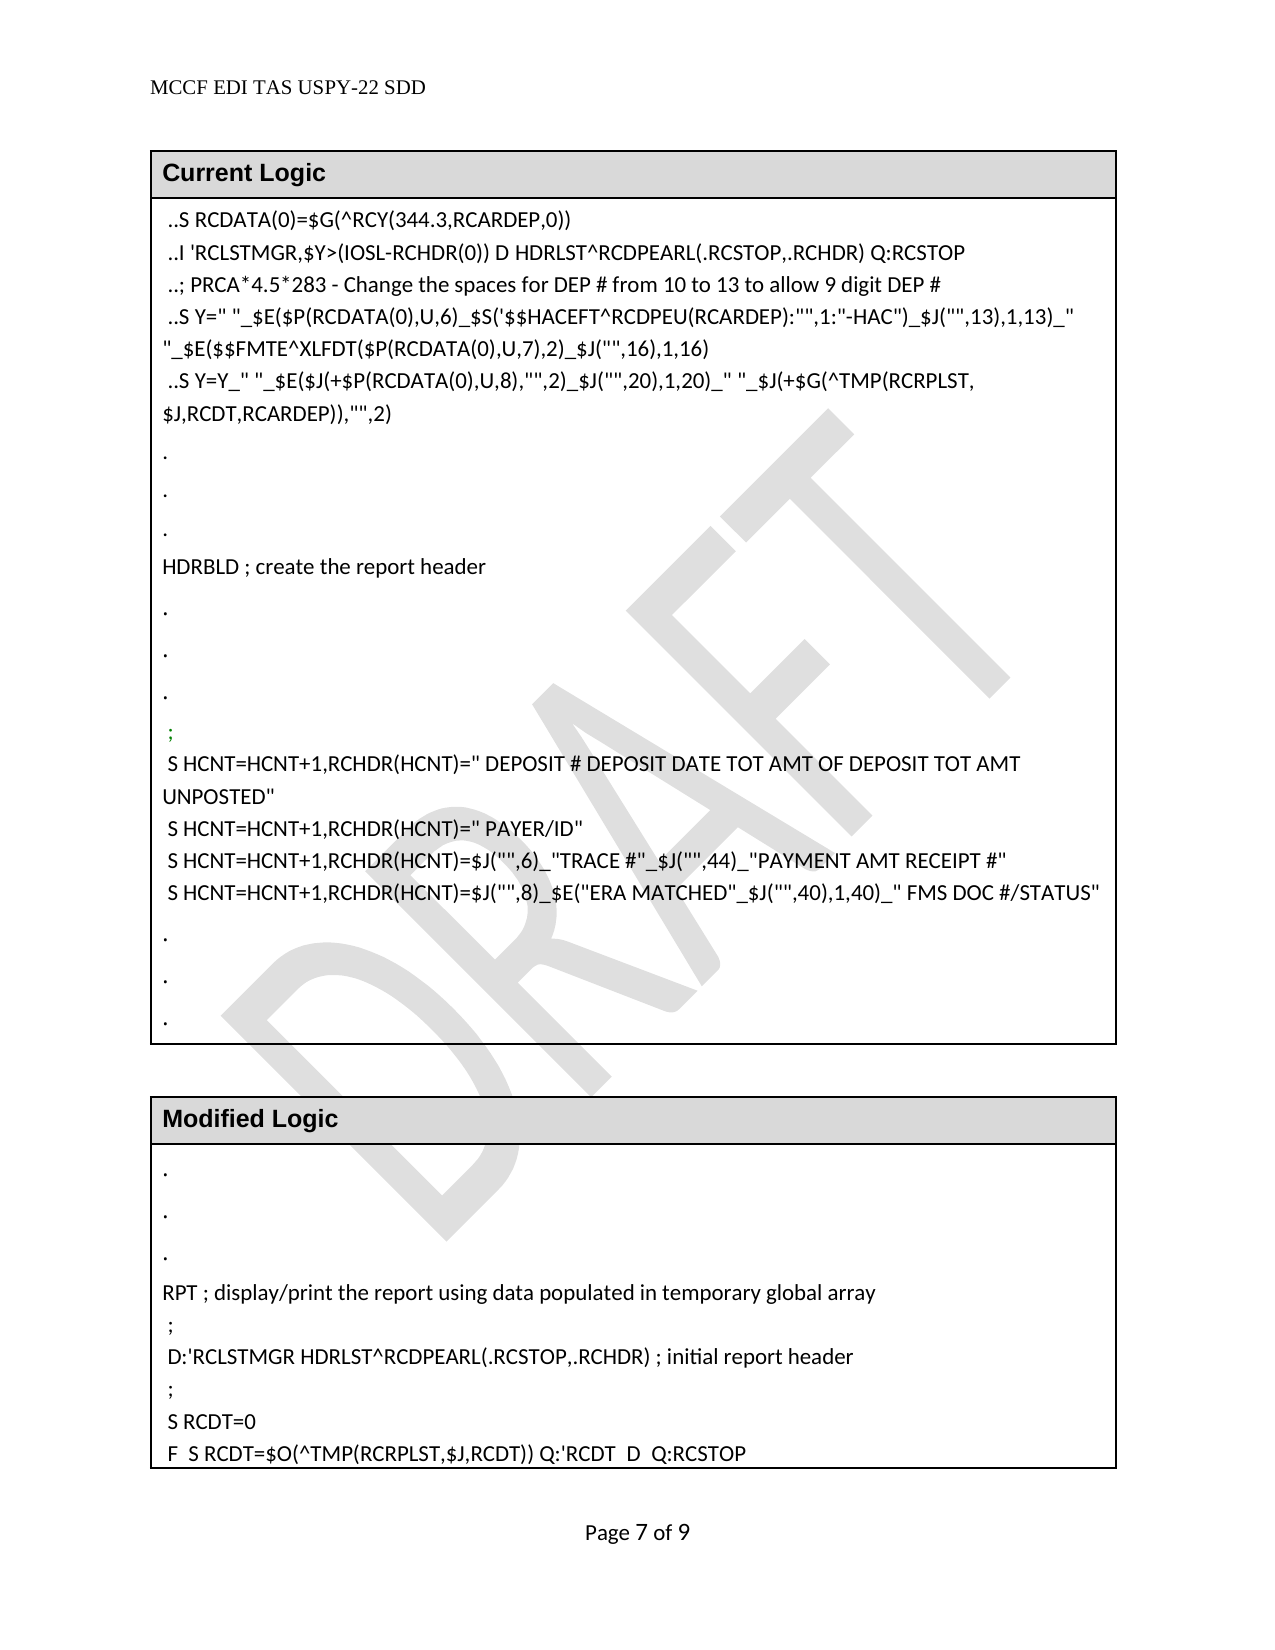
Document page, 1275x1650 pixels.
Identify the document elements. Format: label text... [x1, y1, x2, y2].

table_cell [152, 1145, 1115, 1467]
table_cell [152, 199, 1115, 1042]
table_header Current Logic [152, 152, 1115, 197]
table_header Modified Logic [152, 1098, 1115, 1143]
